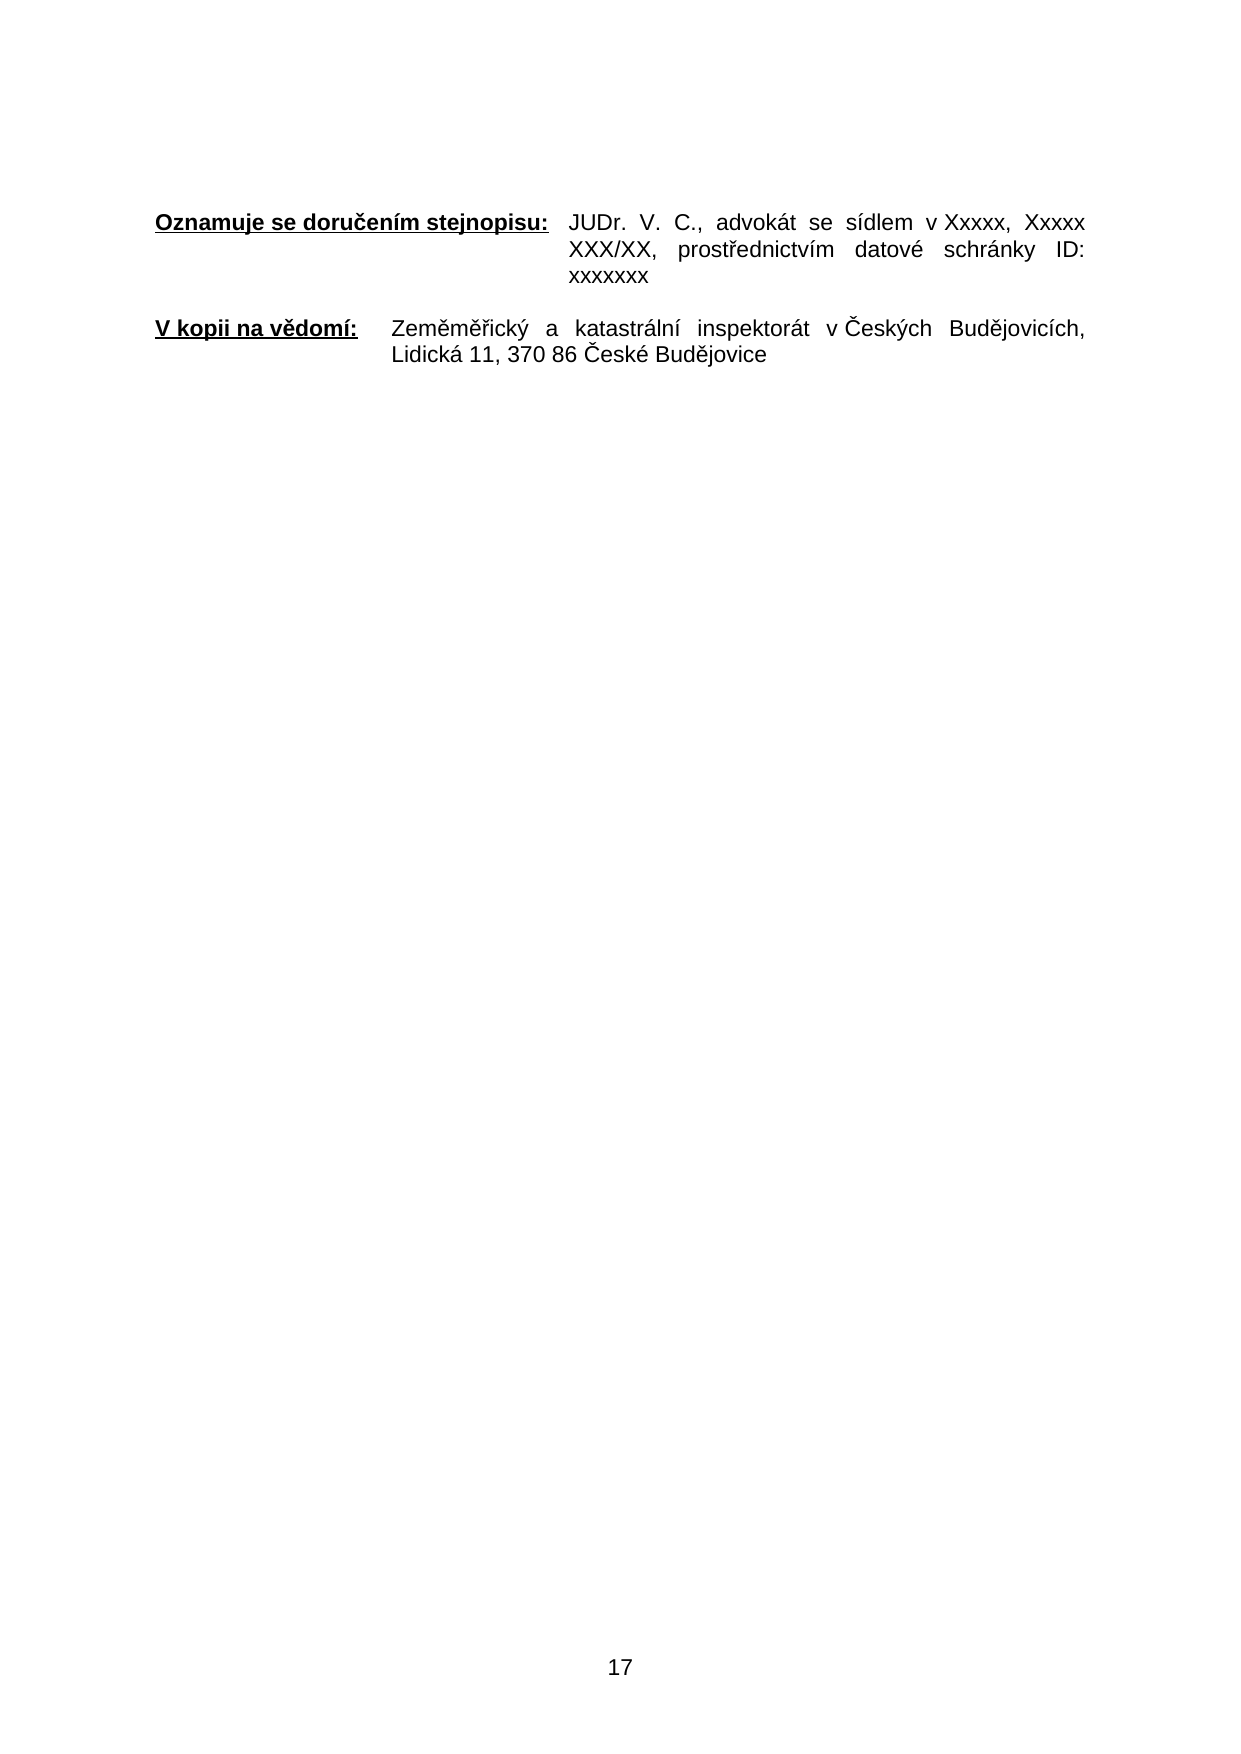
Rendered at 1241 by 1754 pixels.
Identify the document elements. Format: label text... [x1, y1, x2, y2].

table_header Oznamuje se doručením stejnopisu: [148, 209, 561, 288]
table_header JUDr. V. C., advokát se sídlem v Xxxxx, Xxxxx XXX/XX, prostřednictvím datové schránky ID: xxxxxxx [561, 209, 1093, 288]
table_header V kopii na vědomí: [148, 315, 384, 367]
table_header Zeměměřický a katastrální inspektorát v Českých Budějovicích, Lidická 11, 370 86 České Budějovice [384, 315, 1093, 367]
